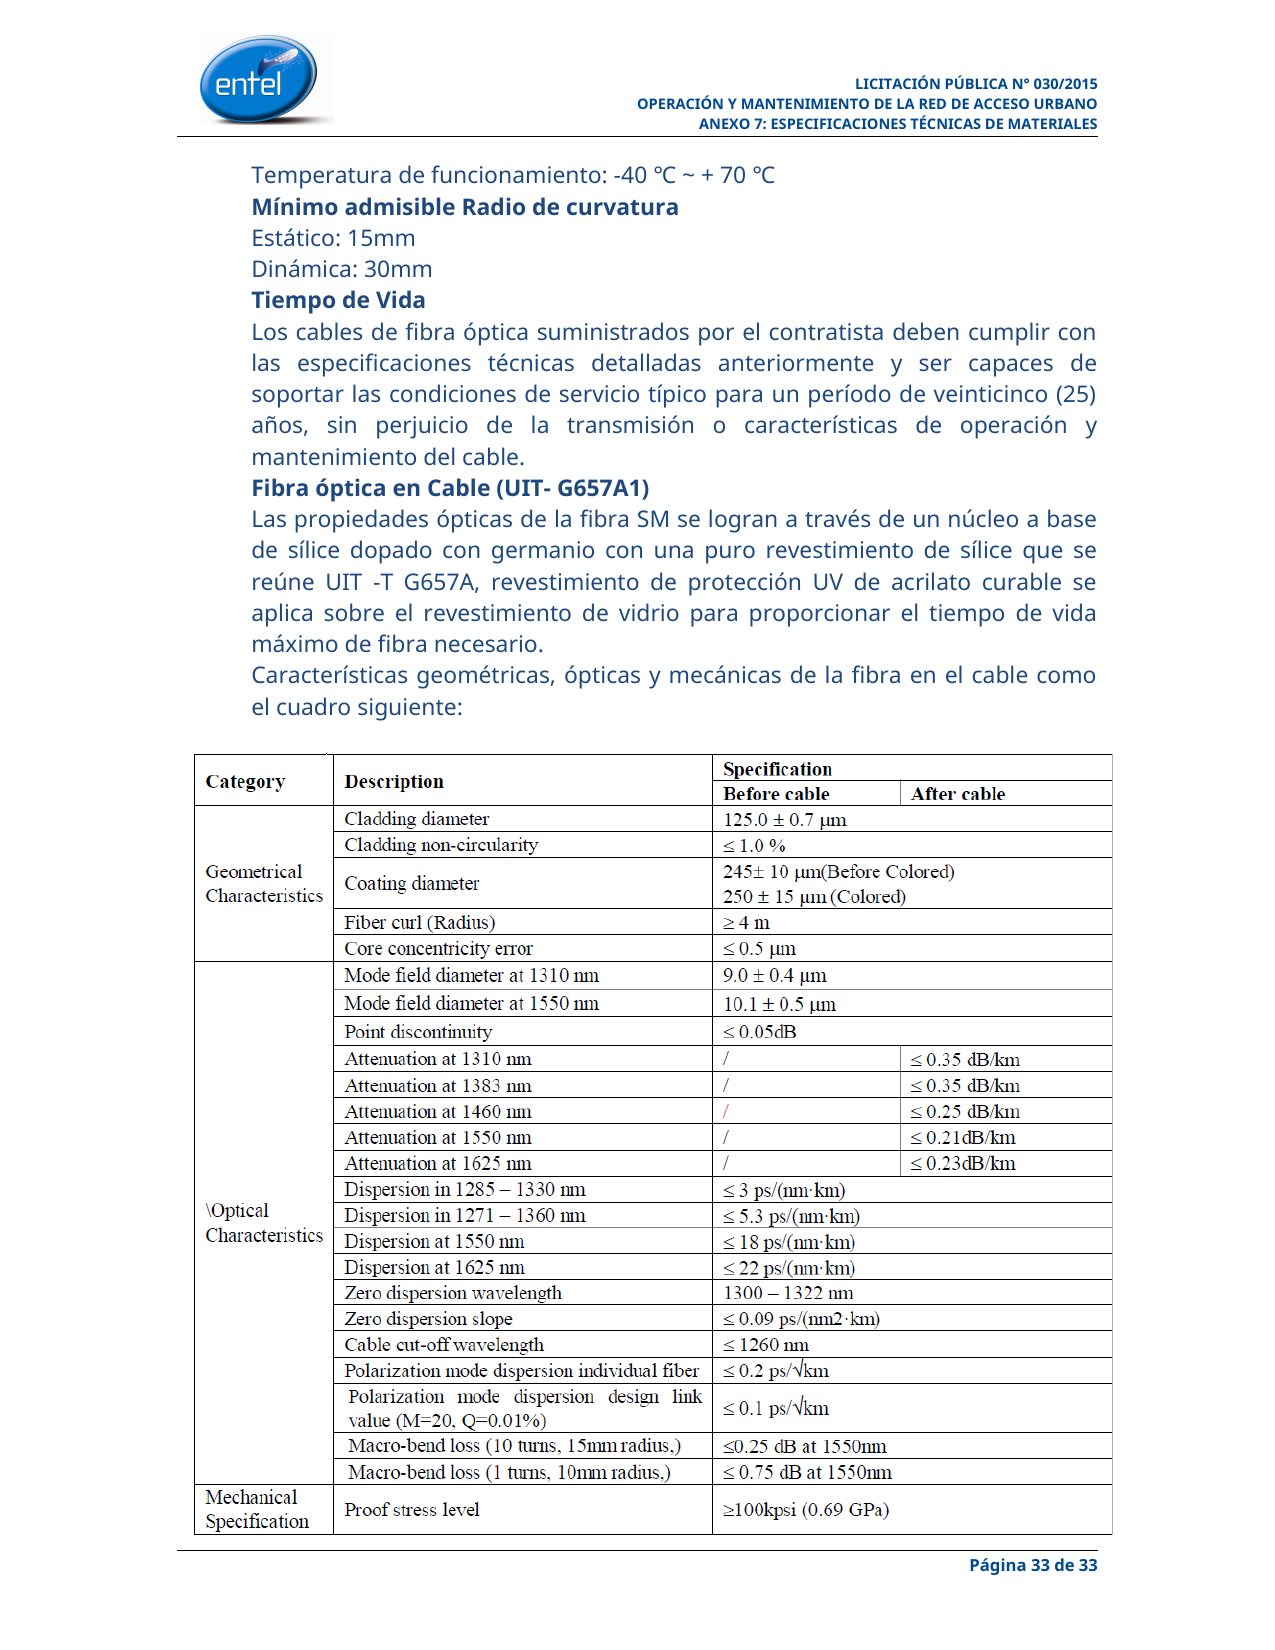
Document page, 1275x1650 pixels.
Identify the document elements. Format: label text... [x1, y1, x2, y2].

text Las propiedades ópticas de la fibra SM se logran a través de un núcleo a base de sílice dopado con germanio con una puro revestimiento de sílice que se reúne UIT -T G657A, revestimiento de protección UV de acrilato curable se aplica sobre el revestimiento de vidrio para proporcionar el tiempo de vida máximo de fibra necesario. [251, 503, 1098, 659]
text Dinámica: 30mm [251, 253, 1098, 284]
text Mínimo admisible Radio de curvatura [251, 191, 1098, 222]
text Estático: 15mm [251, 222, 1098, 253]
picture [192, 753, 1113, 1536]
text Características geométricas, ópticas y mecánicas de la fibra en el cable como el cuadro siguiente: [251, 659, 1098, 722]
text Fibra óptica en Cable (UIT- G657A1) [251, 472, 1098, 503]
text Temperatura de funcionamiento: -40 ℃ ~ + 70 ℃ [251, 159, 1098, 191]
picture [199, 33, 335, 125]
text Tiempo de Vida [251, 284, 1098, 316]
text Los cables de fibra óptica suministrados por el contratista deben cumplir con las especificaciones técnicas detalladas anteriormente y ser capaces de soportar las condiciones de servicio típico para un período de veinticinco (25) años, sin perjuicio de la transmisión o características de operación y mantenimiento del cable. [251, 316, 1098, 472]
